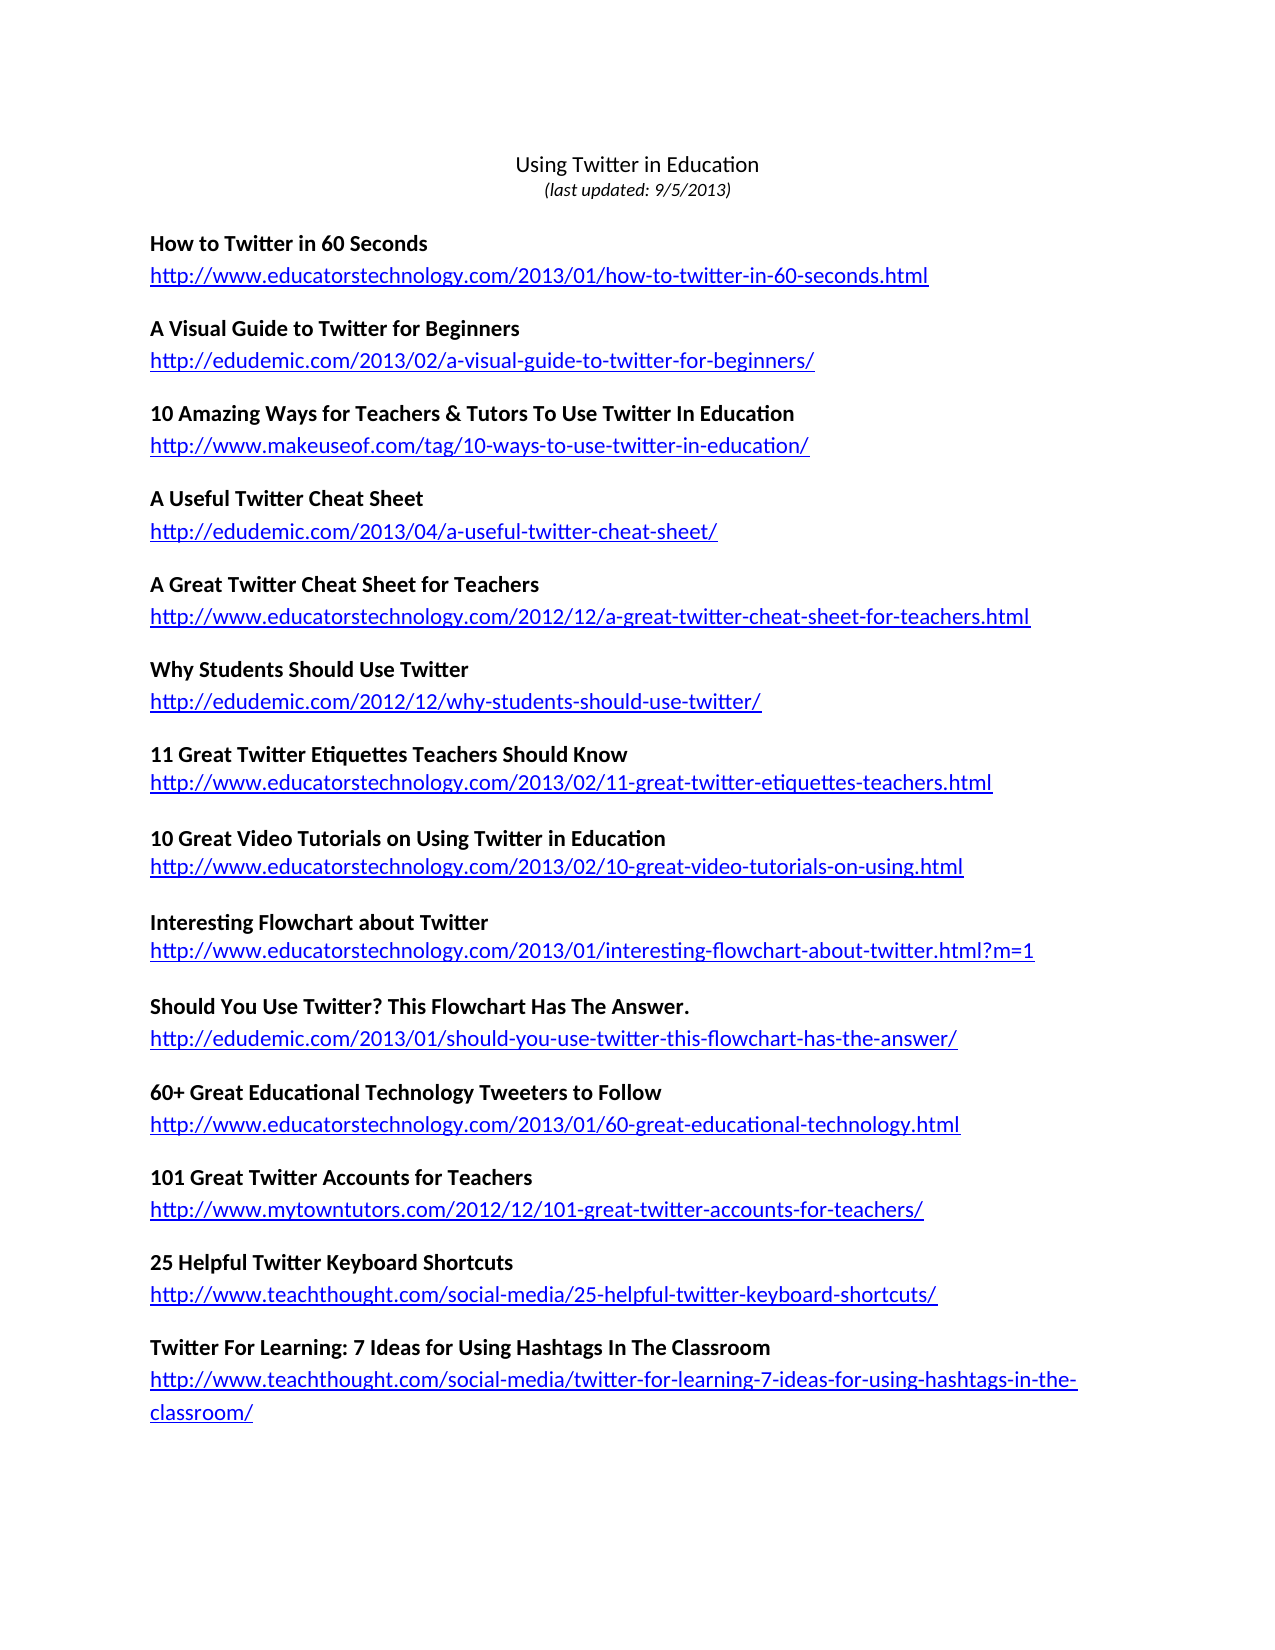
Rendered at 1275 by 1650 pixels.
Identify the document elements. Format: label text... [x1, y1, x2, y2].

text Should You Use Twitter? This Flowchart Has The Answer. http://edudemic.com/2013/01/should-you-use-twitter-this-flowchart-has-the-answer/ [150, 992, 1125, 1053]
text 25 Helpful Twitter Keyboard Shortcuts http://www.teachthought.com/social-media/25-helpful-twitter-keyboard-shortcuts/ [150, 1248, 1125, 1308]
text How to Twitter in 60 Seconds http://www.educatorstechnology.com/2013/01/how-to-twitter-in-60-seconds.html [150, 229, 1125, 289]
text A Useful Twitter Cheat Sheet http://edudemic.com/2013/04/a-useful-twitter-cheat-sheet/ [150, 484, 1125, 545]
text Interesting Flowchart about Twitter [150, 908, 1125, 936]
text 10 Amazing Ways for Teachers & Tutors To Use Twitter In Education http://www.makeuseof.com/tag/10-ways-to-use-twitter-in-education/ [150, 399, 1125, 459]
text 10 Great Video Tutorials on Using Twitter in Education http://www.educatorstechnology.com/2013/02/10-great-video-tutorials-on-using.html [150, 824, 1125, 880]
text 11 Great Twitter Etiquettes Teachers Should Know http://www.educatorstechnology.com/2013/02/11-great-twitter-etiquettes-teachers.html [150, 740, 1125, 796]
text (last updated: 9/5/2013) [150, 178, 1125, 201]
text 60+ Great Educational Technology Tweeters to Follow http://www.educatorstechnology.com/2013/01/60-great-educational-technology.html [150, 1078, 1125, 1138]
text Twitter For Learning: 7 Ideas for Using Hashtags In The Classroom http://www.teachthought.com/social-media/twitter-for-learning-7-ideas-for-using-hashtags-in-the-classroom/ [150, 1333, 1125, 1426]
text 101 Great Twitter Accounts for Teachers http://www.mytowntutors.com/2012/12/101-great-twitter-accounts-for-teachers/ [150, 1163, 1125, 1223]
text Why Students Should Use Twitter http://edudemic.com/2012/12/why-students-should-use-twitter/ [150, 655, 1125, 715]
text A Great Twitter Cheat Sheet for Teachers http://www.educatorstechnology.com/2012/12/a-great-twitter-cheat-sheet-for-teachers.html [150, 570, 1125, 630]
text Using Twitter in Education [150, 150, 1125, 178]
text A Visual Guide to Twitter for Beginners http://edudemic.com/2013/02/a-visual-guide-to-twitter-for-beginners/ [150, 314, 1125, 374]
text http://www.educatorstechnology.com/2013/01/interesting-flowchart-about-twitter.html?m=1 [150, 936, 1125, 964]
